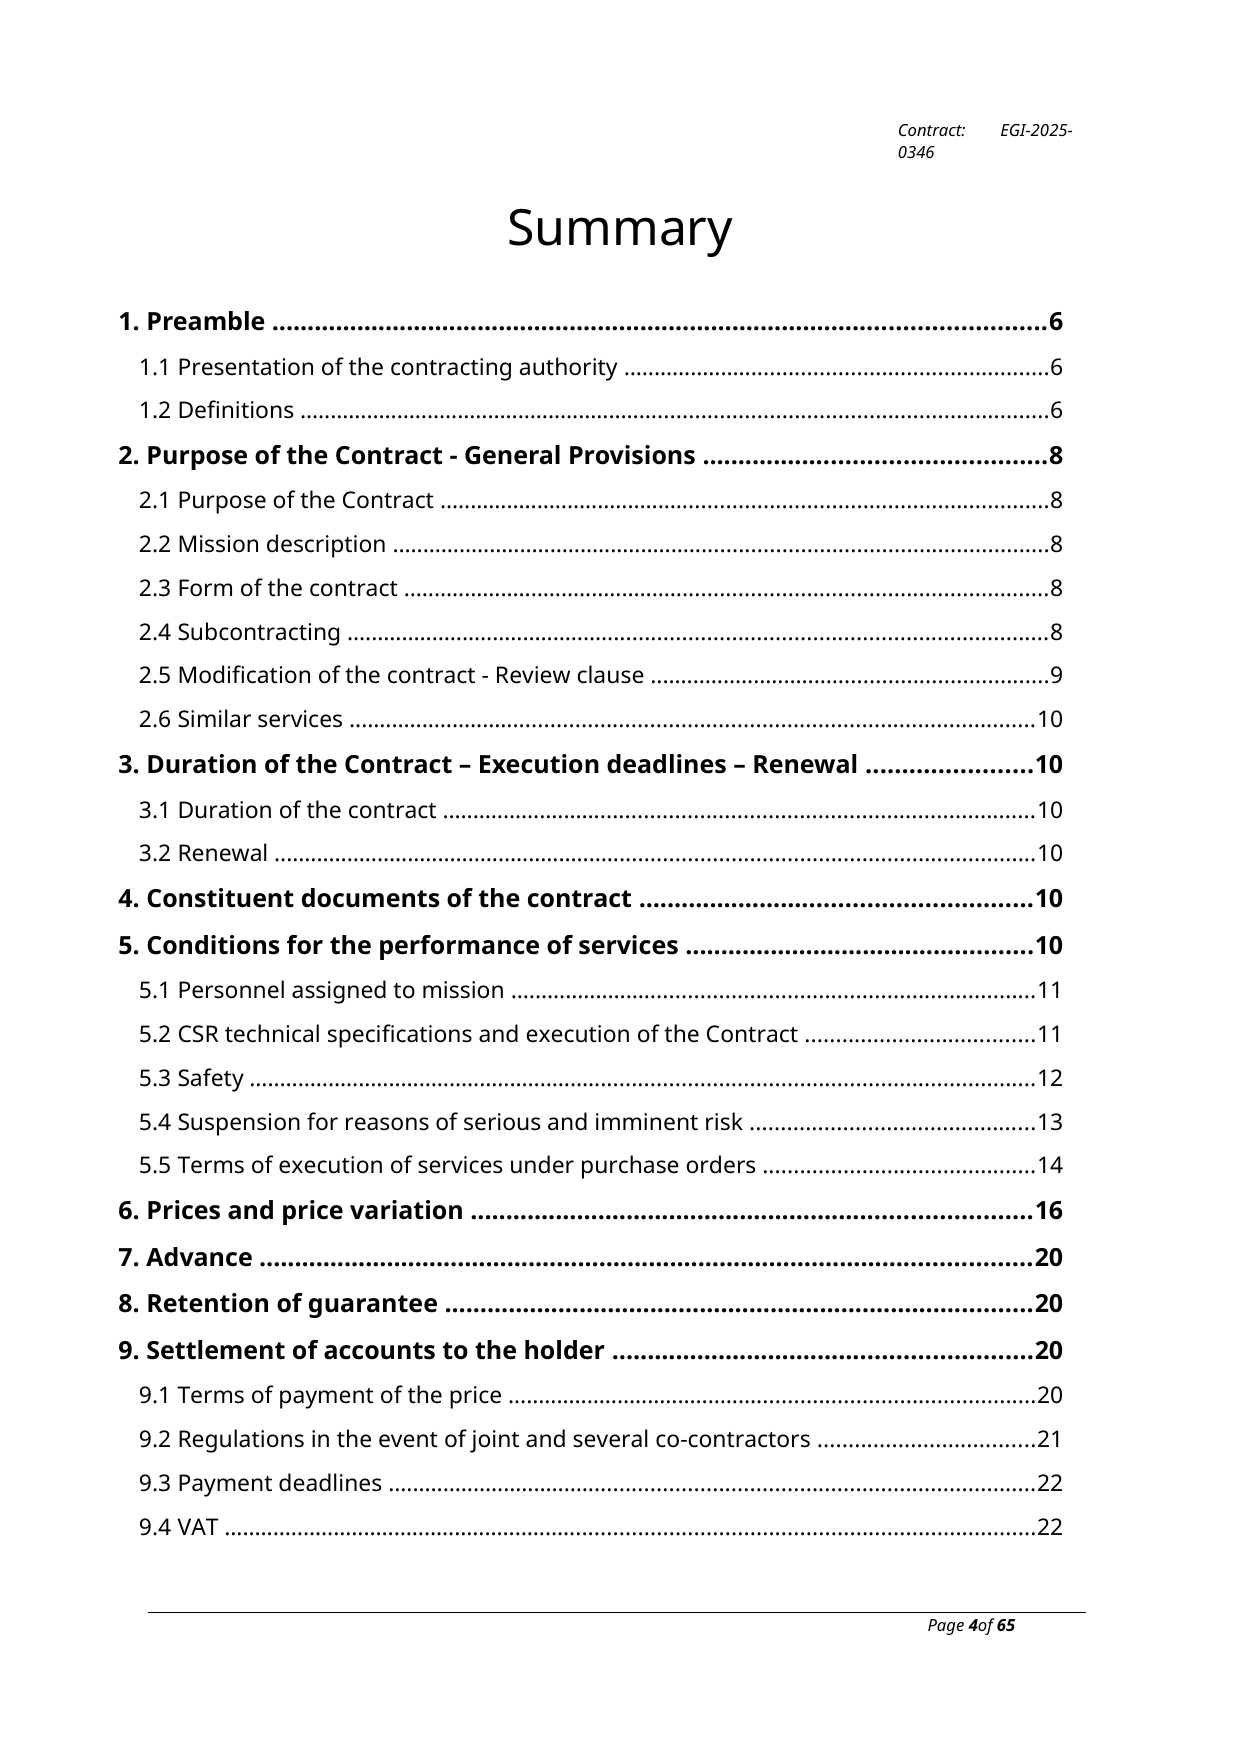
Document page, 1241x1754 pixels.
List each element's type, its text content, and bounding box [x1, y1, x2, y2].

text 6. Prices and price variation 16 [118, 1193, 1122, 1227]
text 4. Constituent documents of the contract 10 [118, 881, 1122, 915]
text 7. Advance 20 [118, 1239, 1122, 1273]
text Summary [118, 192, 1122, 260]
text 3.2 Renewal 10 [139, 837, 1122, 868]
text 5.4 Suspension for reasons of serious and imminent risk 13 [139, 1105, 1122, 1137]
text 2.3 Form of the contract 8 [139, 572, 1122, 603]
text 9. Settlement of accounts to the holder 20 [118, 1333, 1122, 1367]
text 2. Purpose of the Contract - General Provisions 8 [118, 438, 1122, 472]
text 9.3 Payment deadlines 22 [139, 1467, 1122, 1498]
text 1. Preamble 6 [118, 304, 1122, 338]
text 3.1 Duration of the contract 10 [139, 793, 1122, 825]
text 5.2 CSR technical specifications and execution of the Contract 11 [139, 1018, 1122, 1049]
text 5.3 Safety 12 [139, 1062, 1122, 1093]
text 1.2 Definitions 6 [139, 394, 1122, 425]
text 3. Duration of the Contract – Execution deadlines – Renewal 10 [118, 747, 1122, 781]
text 5. Conditions for the performance of services 10 [118, 928, 1122, 962]
text 9.1 Terms of payment of the price 20 [139, 1379, 1122, 1410]
text 2.6 Similar services 10 [139, 703, 1122, 734]
text 2.1 Purpose of the Contract 8 [139, 484, 1122, 516]
text 2.5 Modification of the contract - Review clause 9 [139, 659, 1122, 691]
text 9.4 VAT 22 [139, 1510, 1122, 1542]
text 5.1 Personnel assigned to mission 11 [139, 974, 1122, 1005]
text 9.2 Regulations in the event of joint and several co-contractors 21 [139, 1423, 1122, 1454]
text 5.5 Terms of execution of services under purchase orders 14 [139, 1149, 1122, 1180]
text 8. Retention of guarantee 20 [118, 1286, 1122, 1320]
text 2.4 Subcontracting 8 [139, 616, 1122, 647]
text 2.2 Mission description 8 [139, 528, 1122, 559]
text 1.1 Presentation of the contracting authority 6 [139, 350, 1122, 382]
